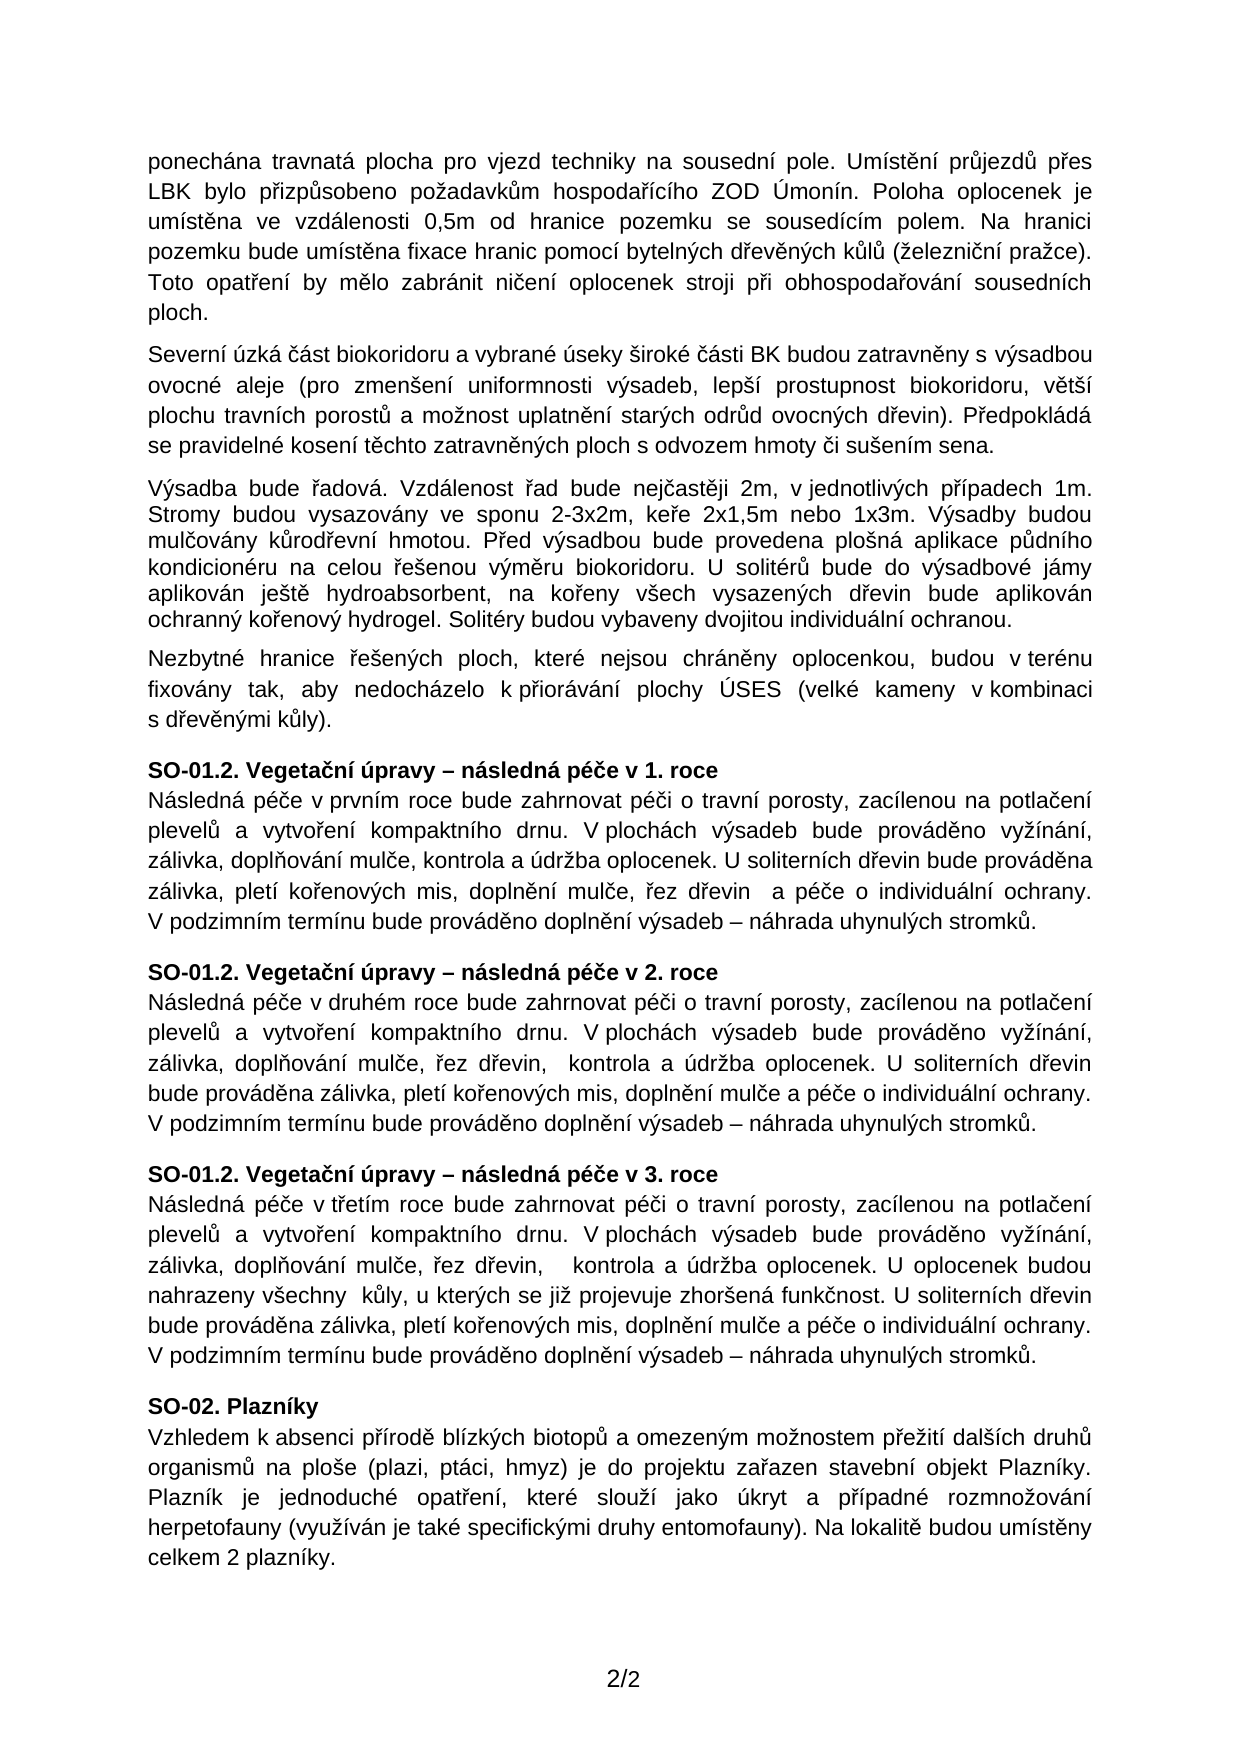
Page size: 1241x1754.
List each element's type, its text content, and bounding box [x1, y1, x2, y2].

text SO-02. Plazníky [148, 1393, 1093, 1419]
text Severní úzká část biokoridoru a vybrané úseky široké části BK budou zatravněny s výsadbou ovocné aleje (pro zmenšení uniformnosti výsadeb, lepší prostupnost biokoridoru, větší plochu travních porostů a možnost uplatnění starých odrůd ovocných dřevin). Předpokládá se pravidelné kosení těchto zatravněných ploch s odvozem hmoty či sušením sena. [148, 341, 1093, 458]
text Následná péče v prvním roce bude zahrnovat péči o travní porosty, zacílenou na potlačení plevelů a vytvoření kompaktního drnu. V plochách výsadeb bude prováděno vyžínání, zálivka, doplňování mulče, kontrola a údržba oplocenek. U soliterních dřevin bude prováděna zálivka, pletí kořenových mis, doplnění mulče, řez dřevin a péče o individuální ochrany. V podzimním termínu bude prováděno doplnění výsadeb – náhrada uhynulých stromků. [148, 787, 1093, 934]
text SO-01.2. Vegetační úpravy – následná péče v 3. roce [148, 1161, 1093, 1187]
text Výsadba bude řadová. Vzdálenost řad bude nejčastěji 2m, v jednotlivých případech 1m. Stromy budou vysazovány ve sponu 2-3x2m, keře 2x1,5m nebo 1x3m. Výsadby budou mulčovány kůrodřevní hmotou. Před výsadbou bude provedena plošná aplikace půdního kondicionéru na celou řešenou výměru biokoridoru. U solitérů bude do výsadbové jámy aplikován ještě hydroabsorbent, na kořeny všech vysazených dřevin bude aplikován ochranný kořenový hydrogel. Solitéry budou vybaveny dvojitou individuální ochranou. [148, 475, 1093, 633]
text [148, 148, 1093, 325]
text Nezbytné hranice řešených ploch, které nejsou chráněny oplocenkou, budou v terénu fixovány tak, aby nedocházelo k přiorávání plochy ÚSES (velké kameny v kombinaci s dřevěnými kůly). [148, 645, 1093, 732]
text Vzhledem k absenci přírodě blízkých biotopů a omezeným možnostem přežití dalších druhů organismů na ploše (plazi, ptáci, hmyz) je do projektu zařazen stavební objekt Plazníky. Plazník je jednoduché opatření, které slouží jako úkryt a případné rozmnožování herpetofauny (využíván je také specifickými druhy entomofauny). Na lokalitě budou umístěny celkem 2 plazníky. [148, 1423, 1093, 1571]
text Následná péče v druhém roce bude zahrnovat péči o travní porosty, zacílenou na potlačení plevelů a vytvoření kompaktního drnu. V plochách výsadeb bude prováděno vyžínání, zálivka, doplňování mulče, řez dřevin, kontrola a údržba oplocenek. U soliterních dřevin bude prováděna zálivka, pletí kořenových mis, doplnění mulče a péče o individuální ochrany. V podzimním termínu bude prováděno doplnění výsadeb – náhrada uhynulých stromků. [148, 989, 1093, 1136]
text SO-01.2. Vegetační úpravy – následná péče v 2. roce [148, 959, 1093, 985]
text SO-01.2. Vegetační úpravy – následná péče v 1. roce [148, 757, 1093, 783]
text Následná péče v třetím roce bude zahrnovat péči o travní porosty, zacílenou na potlačení plevelů a vytvoření kompaktního drnu. V plochách výsadeb bude prováděno vyžínání, zálivka, doplňování mulče, řez dřevin, kontrola a údržba oplocenek. U oplocenek budou nahrazeny všechny kůly, u kterých se již projevuje zhoršená funkčnost. U soliterních dřevin bude prováděna zálivka, pletí kořenových mis, doplnění mulče a péče o individuální ochrany. V podzimním termínu bude prováděno doplnění výsadeb – náhrada uhynulých stromků. [148, 1191, 1093, 1368]
